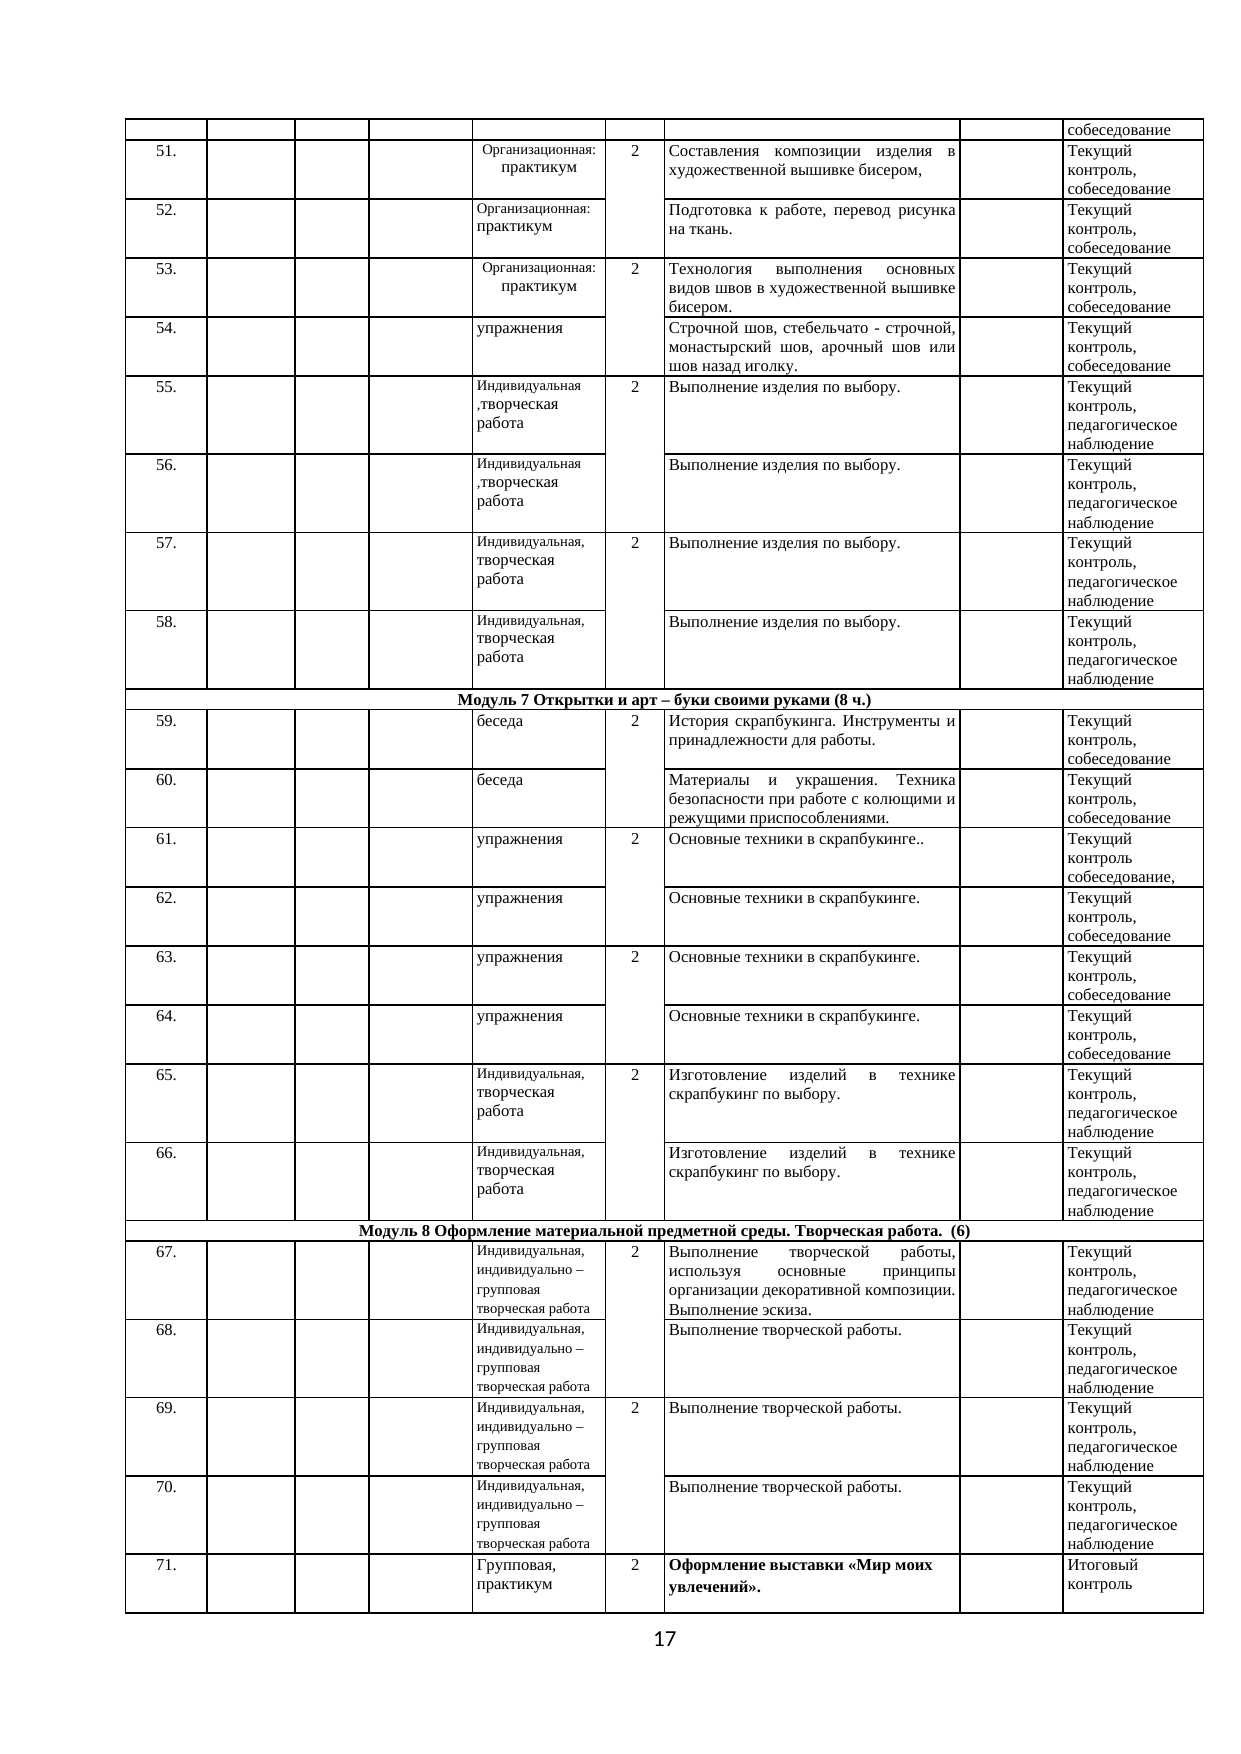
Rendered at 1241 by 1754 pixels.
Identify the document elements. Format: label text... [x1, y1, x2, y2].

table_cell Текущий контроль, педагогическое наблюдение [1064, 533, 1203, 610]
table_cell Изготовление изделий в технике скрапбукинг по выбору. [665, 1143, 959, 1219]
table_cell Составления композиции изделия в художественной вышивке бисером, [665, 141, 959, 198]
table_cell теория [473, 120, 605, 139]
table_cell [665, 1555, 959, 1612]
table_cell Технология выполнения основных видов швов в художественной вышивке бисером. [665, 259, 959, 316]
table_cell [961, 828, 1062, 886]
table_cell Индивидуальная, индивидуально – групповая творческая работа [473, 1320, 605, 1397]
table_cell [296, 888, 368, 945]
table_cell 2 [606, 141, 664, 257]
table_cell Основные техники в скрапбукинге. [665, 947, 959, 1004]
table_cell [370, 120, 472, 139]
table_cell [208, 259, 294, 316]
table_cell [473, 1555, 605, 1612]
table_cell [370, 770, 472, 827]
table_cell [961, 710, 1062, 768]
table_cell [961, 770, 1062, 827]
table_cell 63. [126, 947, 206, 1004]
table_cell Материалы и украшения. Техника безопасности при работе с колющими и режущими приспособлениями. [665, 770, 959, 827]
table_cell [296, 947, 368, 1004]
table_cell [961, 888, 1062, 945]
table_cell [296, 1320, 368, 1397]
table_cell [370, 710, 472, 768]
table_cell 67. [126, 1242, 206, 1318]
table_cell Текущий контроль, собеседование [1064, 888, 1203, 945]
table_cell [370, 200, 472, 257]
table_cell Текущий контроль, педагогическое наблюдение [1064, 1398, 1203, 1475]
table_cell Организационная: практикум [473, 141, 605, 198]
table_cell 50. [126, 120, 206, 139]
table_cell упражнения [473, 888, 605, 945]
table_cell Выполнение творческой работы. [665, 1320, 959, 1397]
table_cell Индивидуальная, творческая работа [473, 611, 605, 688]
table_cell [208, 455, 294, 532]
table_cell [296, 828, 368, 886]
table_cell [370, 141, 472, 198]
table_cell [296, 141, 368, 198]
table_cell упражнения [473, 1006, 605, 1063]
table_cell [296, 710, 368, 768]
table_cell [370, 888, 472, 945]
table_cell [296, 533, 368, 610]
table_cell Индивидуальная, индивидуально – групповая творческая работа [473, 1398, 605, 1475]
table_cell Текущий контроль, педагогическое наблюдение [1064, 1242, 1203, 1318]
table_cell [961, 377, 1062, 453]
table_cell [208, 120, 294, 139]
table_cell Выполнение творческой работы. [665, 1398, 959, 1475]
table_cell Текущий контроль, педагогическое наблюдение [1064, 1065, 1203, 1141]
table_cell Индивидуальная,творческая работа [473, 377, 605, 453]
table_cell 65. [126, 1065, 206, 1141]
table_cell [208, 1065, 294, 1141]
table_cell 59. [126, 710, 206, 768]
table_cell [296, 1555, 368, 1612]
table_cell [961, 120, 1062, 139]
table_cell [296, 1143, 368, 1219]
table_cell [208, 947, 294, 1004]
table_cell [370, 1242, 472, 1318]
table_cell [961, 1143, 1062, 1219]
table_cell [296, 611, 368, 688]
table_cell 2 [606, 1242, 664, 1397]
table_cell 2 [606, 1065, 664, 1219]
table_cell [208, 710, 294, 768]
table_cell [296, 318, 368, 375]
table_cell упражнения [473, 828, 605, 886]
table_cell [296, 377, 368, 453]
table_cell беседа [473, 770, 605, 827]
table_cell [1064, 141, 1203, 198]
table_cell 70. [126, 1477, 206, 1553]
table_cell [208, 200, 294, 257]
table_cell [370, 611, 472, 688]
table_cell Текущий контроль, педагогическое наблюдение [1064, 1477, 1203, 1553]
table_cell [961, 611, 1062, 688]
table_cell [961, 259, 1062, 316]
table_cell Выполнение изделия по выбору. [665, 533, 959, 610]
table_cell Основные техники в скрапбукинге.. [665, 828, 959, 886]
table_cell 2 [606, 947, 664, 1063]
table_cell [208, 318, 294, 375]
table_cell Индивидуальная, творческая работа [473, 1065, 605, 1141]
table_cell упражнения [473, 947, 605, 1004]
table_cell Подготовка к работе, перевод рисунка на ткань. [665, 200, 959, 257]
table_cell 66. [126, 1143, 206, 1219]
table_cell [370, 1320, 472, 1397]
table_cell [1064, 120, 1203, 139]
table_cell Индивидуальная, творческая работа [473, 1143, 605, 1219]
table_cell [961, 1320, 1062, 1397]
table_cell 69. [126, 1398, 206, 1475]
table_cell Индивидуальная, индивидуально – групповая творческая работа [473, 1477, 605, 1553]
table_cell 57. [126, 533, 206, 610]
table_cell [208, 770, 294, 827]
table_cell 71. [126, 1555, 206, 1612]
table_cell 68. [126, 1320, 206, 1397]
table_cell [370, 1398, 472, 1475]
table_cell [296, 1242, 368, 1318]
table_cell Выполнение изделия по выбору. [665, 611, 959, 688]
table_cell [961, 1477, 1062, 1553]
table_cell [208, 1477, 294, 1553]
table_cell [665, 120, 959, 139]
table_cell История скрапбукинга. Инструменты и принадлежности для работы. [665, 710, 959, 768]
table_cell [370, 533, 472, 610]
table_cell Индивидуальная, творческая работа [473, 533, 605, 610]
table_cell Выполнение изделия по выбору. [665, 377, 959, 453]
table_cell 54. [126, 318, 206, 375]
table_cell Модуль 8 Оформление материальной предметной среды. Творческая работа. (6) [126, 1221, 1203, 1240]
table_cell [370, 455, 472, 532]
table_cell [296, 200, 368, 257]
table_cell [370, 377, 472, 453]
table_cell [208, 377, 294, 453]
table_cell [208, 533, 294, 610]
table_cell [961, 1555, 1062, 1612]
table_cell 56. [126, 455, 206, 532]
table_cell [208, 1143, 294, 1219]
table_cell Текущий контроль, собеседование [1064, 200, 1203, 257]
table_cell 60. [126, 770, 206, 827]
table_cell [208, 141, 294, 198]
table_cell [961, 1398, 1062, 1475]
table_cell Текущий контроль собеседование, [1064, 828, 1203, 886]
table_cell [370, 947, 472, 1004]
table_cell [296, 455, 368, 532]
table_cell [208, 1320, 294, 1397]
table_cell 2 [606, 1555, 664, 1612]
table_cell [296, 1065, 368, 1141]
table_cell Текущий контроль, педагогическое наблюдение [1064, 1143, 1203, 1219]
table_cell Модуль 7 Открытки и арт – буки своими руками (8 ч.) [126, 690, 1203, 709]
table_cell [208, 888, 294, 945]
table_cell [296, 120, 368, 139]
table_cell 55. [126, 377, 206, 453]
table_cell [208, 611, 294, 688]
table_cell Текущий контроль, педагогическое наблюдение [1064, 611, 1203, 688]
table_cell Выполнение творческой работы. [665, 1477, 959, 1553]
table_cell 58. [126, 611, 206, 688]
table_cell 64. [126, 1006, 206, 1063]
table_cell 62. [126, 888, 206, 945]
table_cell упражнения [473, 318, 605, 375]
table_cell Текущий контроль, собеседование [1064, 1006, 1203, 1063]
table_cell [296, 1398, 368, 1475]
table_cell Текущий контроль, собеседование [1064, 770, 1203, 827]
table_cell [208, 1555, 294, 1612]
table_cell Изготовление изделий в технике скрапбукинг по выбору. [665, 1065, 959, 1141]
table_cell [296, 259, 368, 316]
table_cell 2 [606, 710, 664, 827]
table_cell [961, 1006, 1062, 1063]
table_cell [370, 259, 472, 316]
table_cell Текущий контроль, собеседование [1064, 318, 1203, 375]
table_cell [296, 1477, 368, 1553]
table_cell 61. [126, 828, 206, 886]
table_cell [370, 1065, 472, 1141]
table_cell 2 [606, 377, 664, 532]
table_cell 53. [126, 259, 206, 316]
table_cell Организационная: практикум [473, 200, 605, 257]
table_cell Текущий контроль, педагогическое наблюдение [1064, 455, 1203, 532]
table_cell [208, 1242, 294, 1318]
table_cell [961, 200, 1062, 257]
table_cell Основные техники в скрапбукинге. [665, 1006, 959, 1063]
table_cell [296, 770, 368, 827]
table_cell [961, 533, 1062, 610]
table_cell [370, 1477, 472, 1553]
table_cell 2 [606, 533, 664, 688]
table_cell Текущий контроль, педагогическое наблюдение [1064, 1320, 1203, 1397]
table_cell [961, 947, 1062, 1004]
table_cell [961, 141, 1062, 198]
table_cell 51. [126, 141, 206, 198]
table_cell Текущий контроль, собеседование [1064, 259, 1203, 316]
table_cell 2 [606, 259, 664, 375]
table_cell беседа [473, 710, 605, 768]
table_cell Строчной шов, стебельчато - строчной, монастырский шов, арочный шов или шов назад иголку. [665, 318, 959, 375]
table_cell Текущий контроль, педагогическое наблюдение [1064, 377, 1203, 453]
table_cell Текущий контроль, собеседование [1064, 710, 1203, 768]
table_cell 52. [126, 200, 206, 257]
table_cell Итоговый контроль [1064, 1555, 1203, 1612]
table_cell [961, 318, 1062, 375]
table_cell [208, 1398, 294, 1475]
table_cell Организационная: практикум [473, 259, 605, 316]
table_cell [961, 455, 1062, 532]
table_cell [208, 828, 294, 886]
table_cell 2 [606, 828, 664, 945]
table_cell Индивидуальная, индивидуально – групповая творческая работа [473, 1242, 605, 1318]
table_cell [961, 1065, 1062, 1141]
table_cell [370, 1006, 472, 1063]
table_cell [208, 1006, 294, 1063]
table_cell [370, 318, 472, 375]
table_cell [370, 828, 472, 886]
table_cell [370, 1143, 472, 1219]
table_cell [296, 1006, 368, 1063]
table_cell Текущий контроль, собеседование [1064, 947, 1203, 1004]
table_cell Выполнение творческой работы, используя основные принципы организации декоративной композиции. Выполнение эскиза. [665, 1242, 959, 1318]
table_cell 2 [606, 1398, 664, 1553]
table_cell Индивидуальная,творческая работа [473, 455, 605, 532]
table_cell Выполнение изделия по выбору. [665, 455, 959, 532]
table_cell [370, 1555, 472, 1612]
table_cell Основные техники в скрапбукинге. [665, 888, 959, 945]
table_cell [961, 1242, 1062, 1318]
